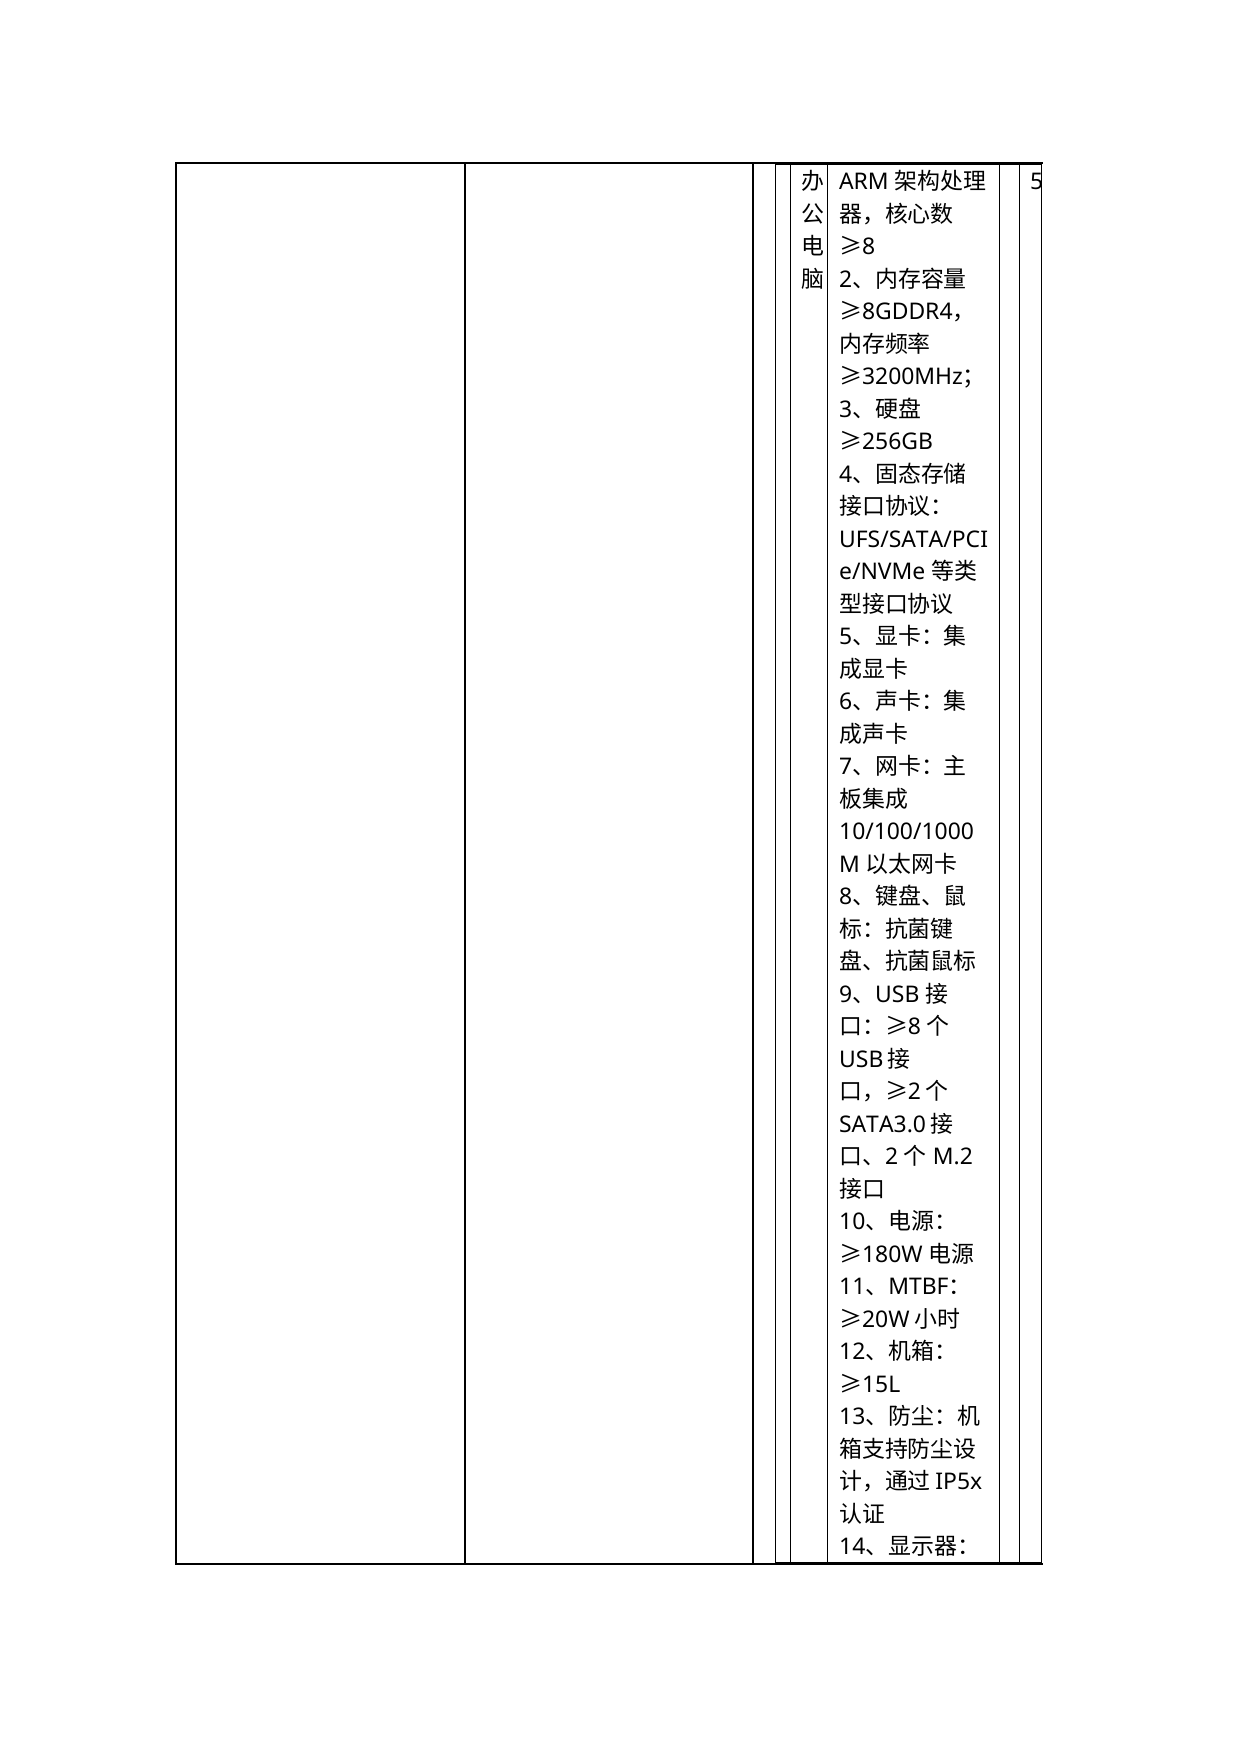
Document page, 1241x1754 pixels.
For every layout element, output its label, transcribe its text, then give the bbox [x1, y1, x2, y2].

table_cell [754, 164, 775, 1563]
table_cell [466, 164, 752, 1563]
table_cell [828, 165, 999, 1562]
table_cell 1 [177, 164, 464, 1563]
